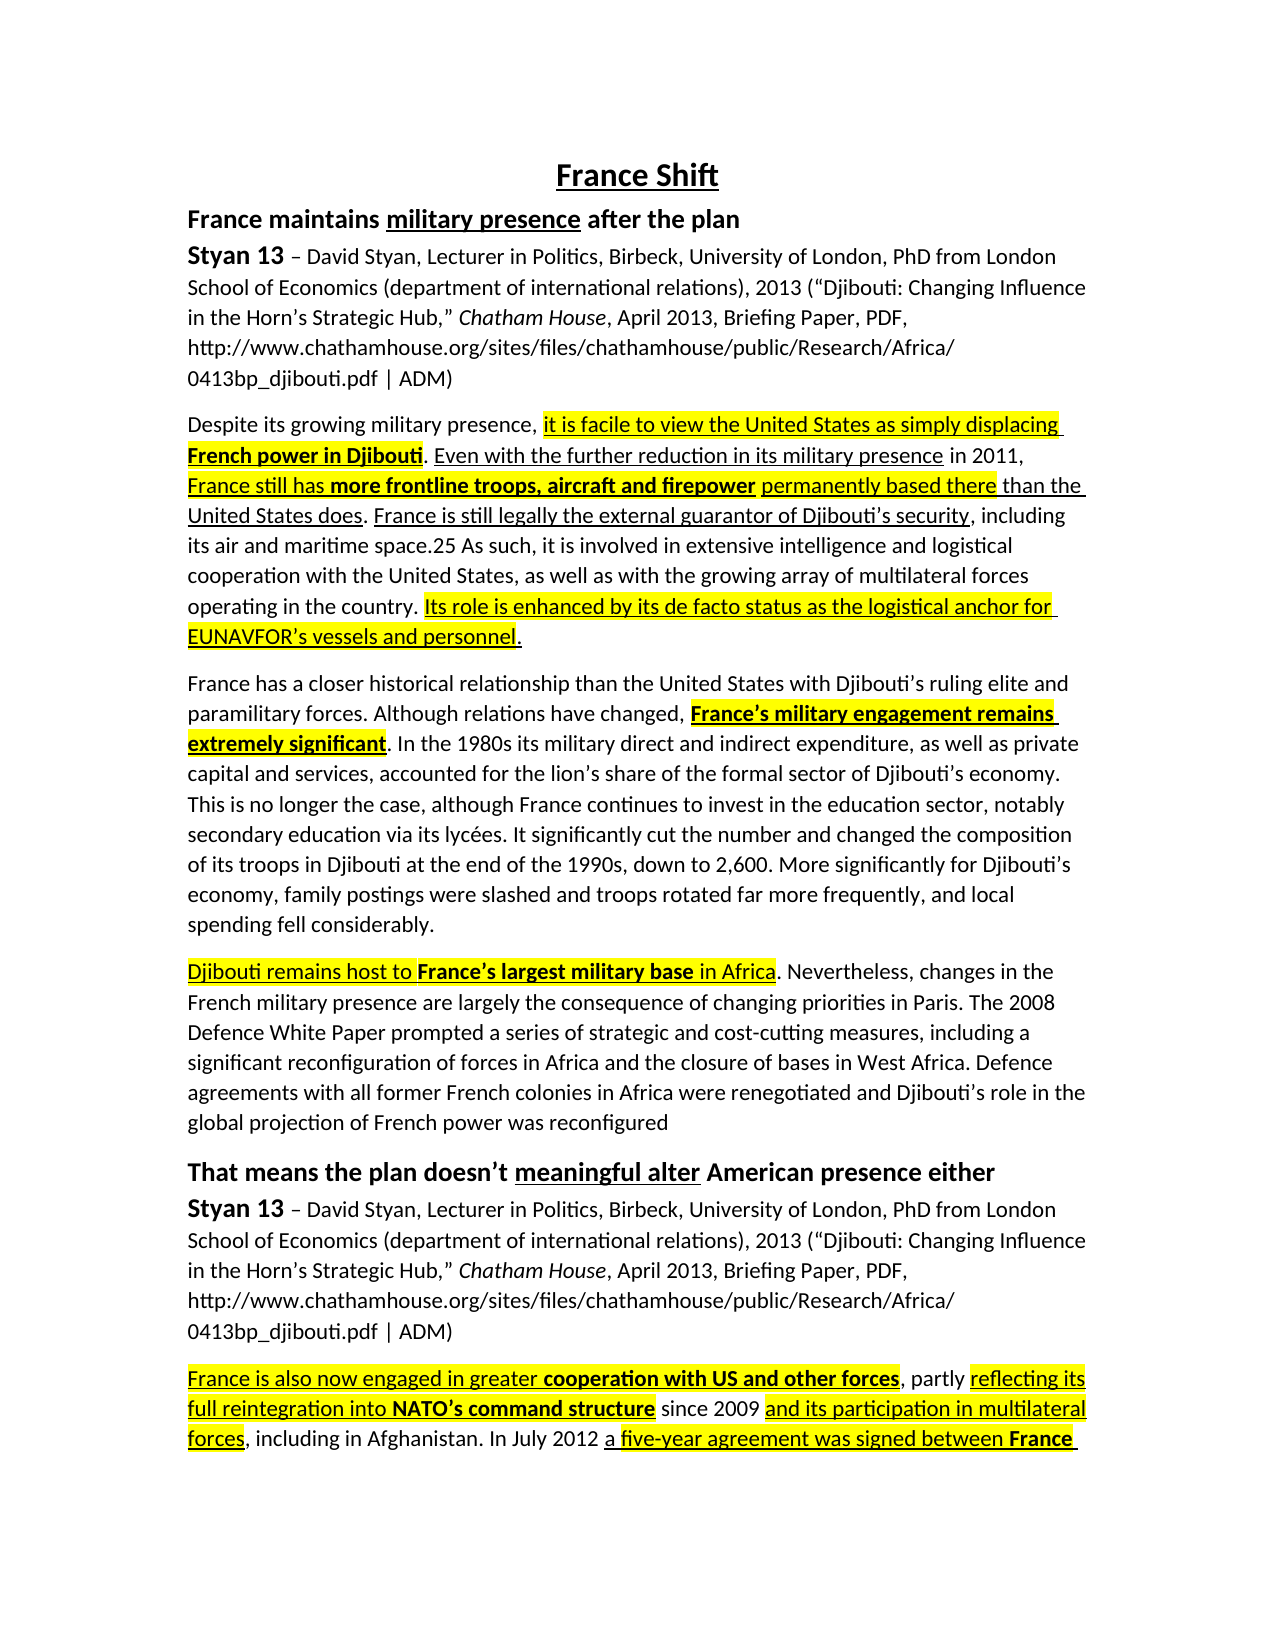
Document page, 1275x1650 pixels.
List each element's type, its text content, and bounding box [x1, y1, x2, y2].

subtitle That means the plan doesn’t meaningful alter American presence either [187, 1155, 1087, 1188]
subtitle France Shift [187, 154, 1087, 195]
text Djibouti remains host to France’s largest military base in Africa. Nevertheless, changes in the French military presence are largely the consequence of changing priorities in Paris. The 2008 Defence White Paper prompted a series of strategic and cost-cutting measures, including a significant reconfiguration of forces in Africa and the closure of bases in West Africa. Defence agreements with all former French colonies in Africa were renegotiated and Djibouti’s role in the global projection of French power was reconfigured [187, 957, 1087, 1137]
subtitle France maintains military presence after the plan [187, 202, 1087, 235]
text Styan 13 – David Styan, Lecturer in Politics, Birbeck, University of London, PhD from London School of Economics (department of international relations), 2013 (“Djibouti: Changing Influence in the Horn’s Strategic Hub,” Chatham House, April 2013, Briefing Paper, PDF, http://www.chathamhouse.org/sites/files/chathamhouse/public/Research/Africa/0413bp_djibouti.pdf | ADM) [187, 238, 1087, 392]
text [187, 1364, 1087, 1452]
text France has a closer historical relationship than the United States with Djibouti’s ruling elite and paramilitary forces. Although relations have changed, France’s military engagement remains extremely significant. In the 1980s its military direct and indirect expenditure, as well as private capital and services, accounted for the lion’s share of the formal sector of Djibouti’s economy. This is no longer the case, although France continues to invest in the education sector, notably secondary education via its lycées. It significantly cut the number and changed the composition of its troops in Djibouti at the end of the 1990s, down to 2,600. More significantly for Djibouti’s economy, family postings were slashed and troops rotated far more frequently, and local spending fell considerably. [187, 669, 1087, 939]
text Styan 13 – David Styan, Lecturer in Politics, Birbeck, University of London, PhD from London School of Economics (department of international relations), 2013 (“Djibouti: Changing Influence in the Horn’s Strategic Hub,” Chatham House, April 2013, Briefing Paper, PDF, http://www.chathamhouse.org/sites/files/chathamhouse/public/Research/Africa/0413bp_djibouti.pdf | ADM) [187, 1191, 1087, 1345]
text Despite its growing military presence, it is facile to view the United States as simply displacing French power in Djibouti. Even with the further reduction in its military presence in 2011, France still has more frontline troops, aircraft and firepower permanently based there than the United States does. France is still legally the external guarantor of Djibouti’s security, including its air and maritime space.25 As such, it is involved in extensive intelligence and logistical cooperation with the United States, as well as with the growing array of multilateral forces operating in the country. Its role is enhanced by its de facto status as the logistical anchor for EUNAVFOR’s vessels and personnel. [187, 411, 1087, 650]
